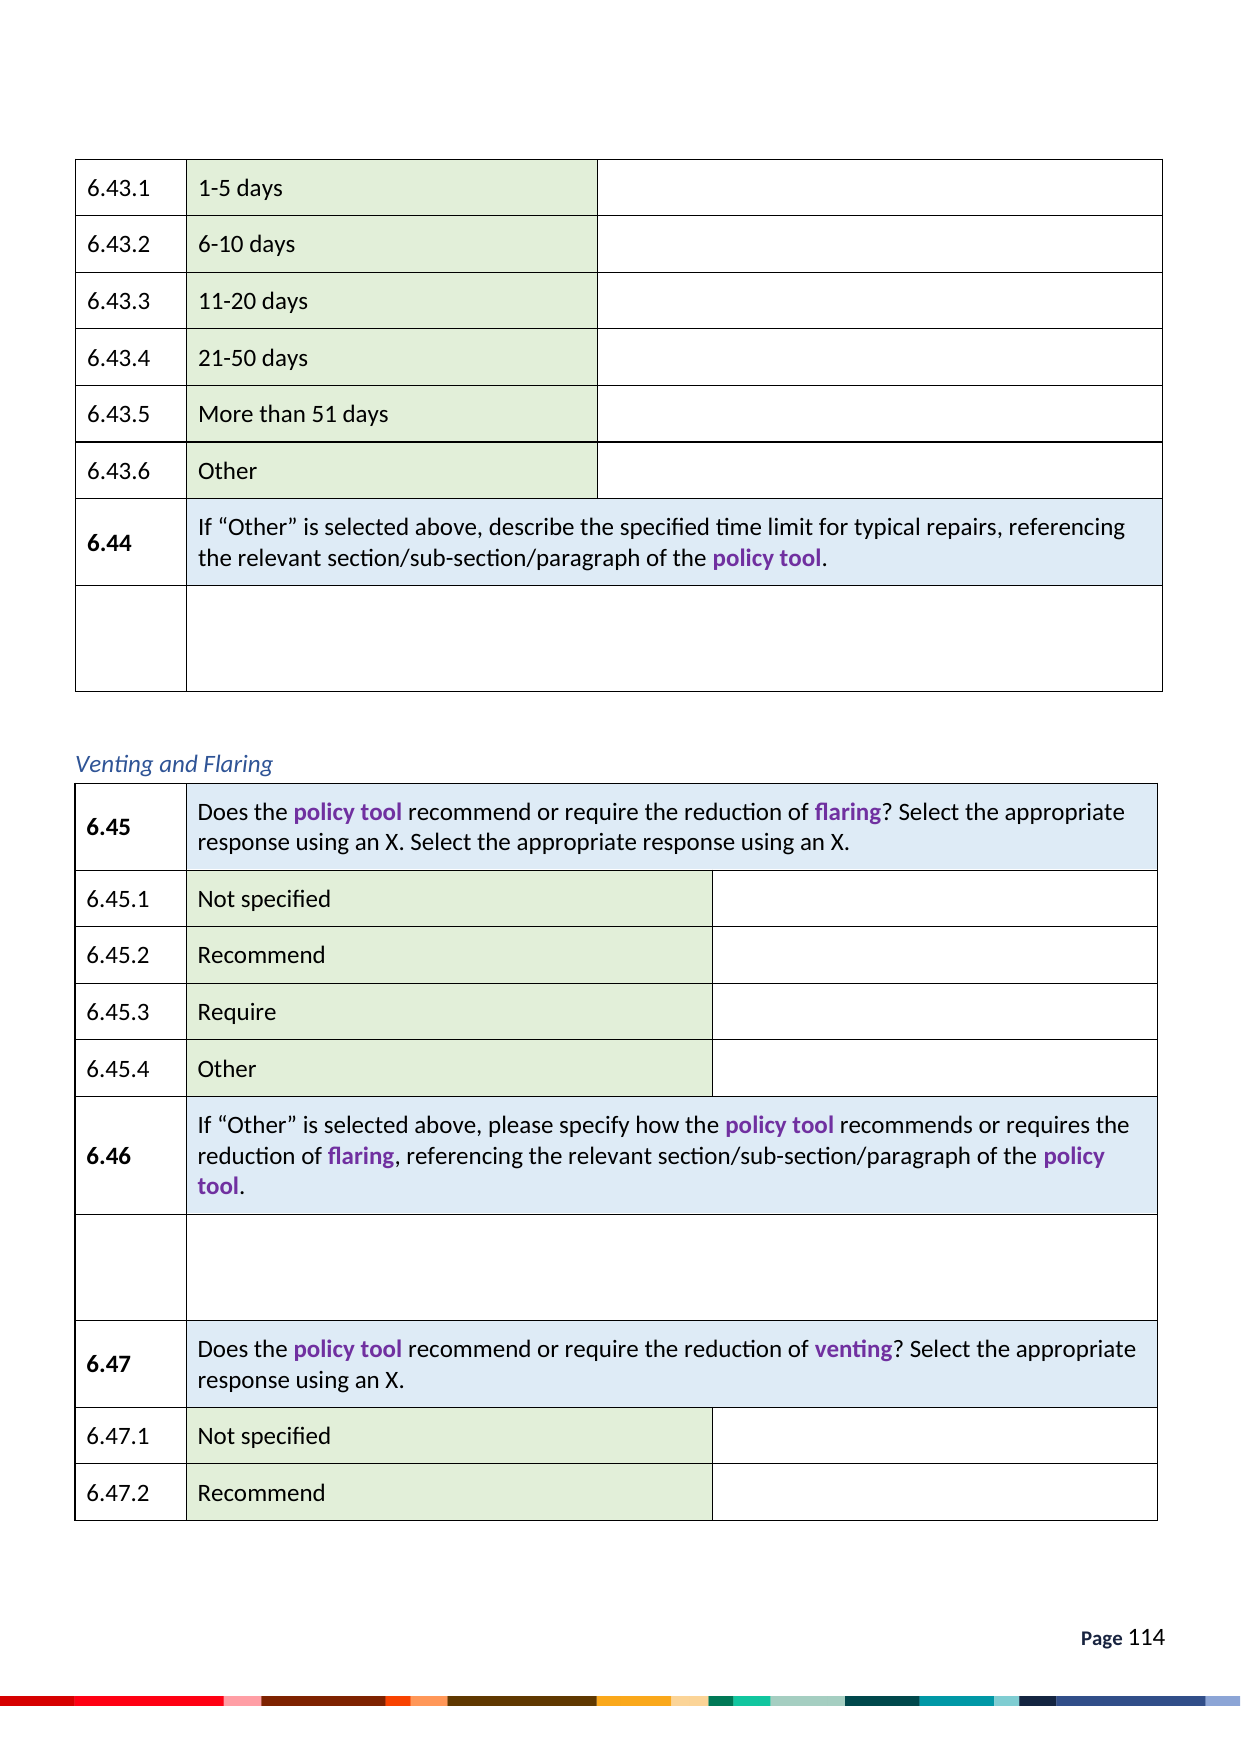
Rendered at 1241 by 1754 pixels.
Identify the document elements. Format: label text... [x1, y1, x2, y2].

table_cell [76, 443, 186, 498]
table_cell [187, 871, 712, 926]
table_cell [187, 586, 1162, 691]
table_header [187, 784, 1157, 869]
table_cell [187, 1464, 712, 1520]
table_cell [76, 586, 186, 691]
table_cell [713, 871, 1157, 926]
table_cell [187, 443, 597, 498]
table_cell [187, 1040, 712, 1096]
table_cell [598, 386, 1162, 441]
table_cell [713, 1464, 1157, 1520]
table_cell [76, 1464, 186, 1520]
subtitle Venting and Flaring [75, 748, 1165, 778]
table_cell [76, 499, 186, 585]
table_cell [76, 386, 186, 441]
picture [0, 1696, 1241, 1706]
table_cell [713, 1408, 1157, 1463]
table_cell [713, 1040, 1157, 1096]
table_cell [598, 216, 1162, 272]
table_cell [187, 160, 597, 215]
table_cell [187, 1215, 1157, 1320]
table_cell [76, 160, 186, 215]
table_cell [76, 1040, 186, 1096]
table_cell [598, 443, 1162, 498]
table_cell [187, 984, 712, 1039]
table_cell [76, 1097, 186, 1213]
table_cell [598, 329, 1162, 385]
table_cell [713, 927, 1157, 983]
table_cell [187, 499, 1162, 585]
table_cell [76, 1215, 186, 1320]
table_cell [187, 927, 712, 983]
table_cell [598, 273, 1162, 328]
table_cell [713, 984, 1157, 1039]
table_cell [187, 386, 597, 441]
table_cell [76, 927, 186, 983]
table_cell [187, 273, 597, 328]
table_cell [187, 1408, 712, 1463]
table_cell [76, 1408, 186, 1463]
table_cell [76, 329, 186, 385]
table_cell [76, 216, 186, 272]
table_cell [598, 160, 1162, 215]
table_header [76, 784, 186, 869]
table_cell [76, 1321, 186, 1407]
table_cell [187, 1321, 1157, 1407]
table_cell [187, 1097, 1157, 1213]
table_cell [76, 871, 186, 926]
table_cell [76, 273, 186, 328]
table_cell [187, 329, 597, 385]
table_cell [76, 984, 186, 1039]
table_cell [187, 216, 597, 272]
